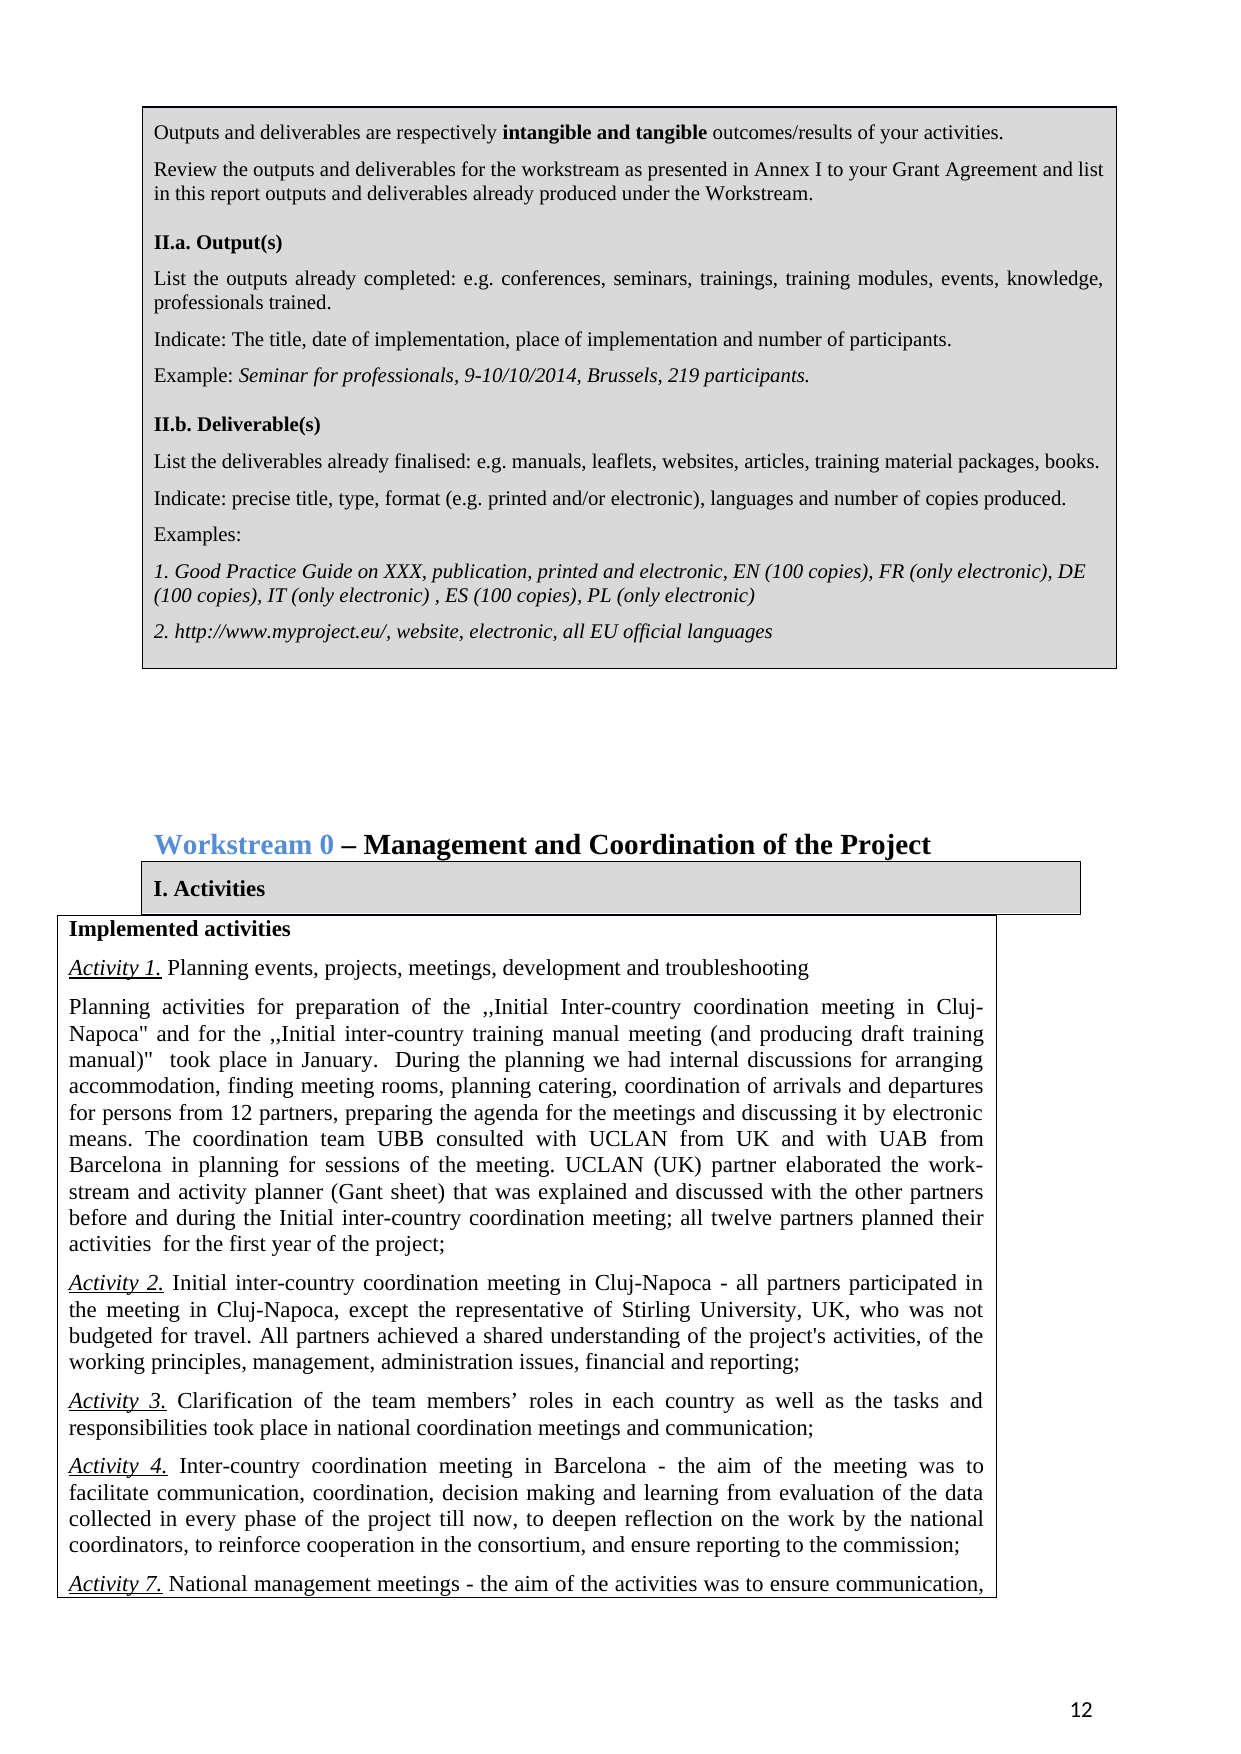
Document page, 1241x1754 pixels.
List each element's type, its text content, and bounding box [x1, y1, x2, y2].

table_header I. Activities [142, 862, 1080, 913]
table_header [58, 916, 996, 1597]
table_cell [143, 108, 1116, 668]
text Workstream 0 – Management and Coordination of the Project [153, 827, 1092, 861]
